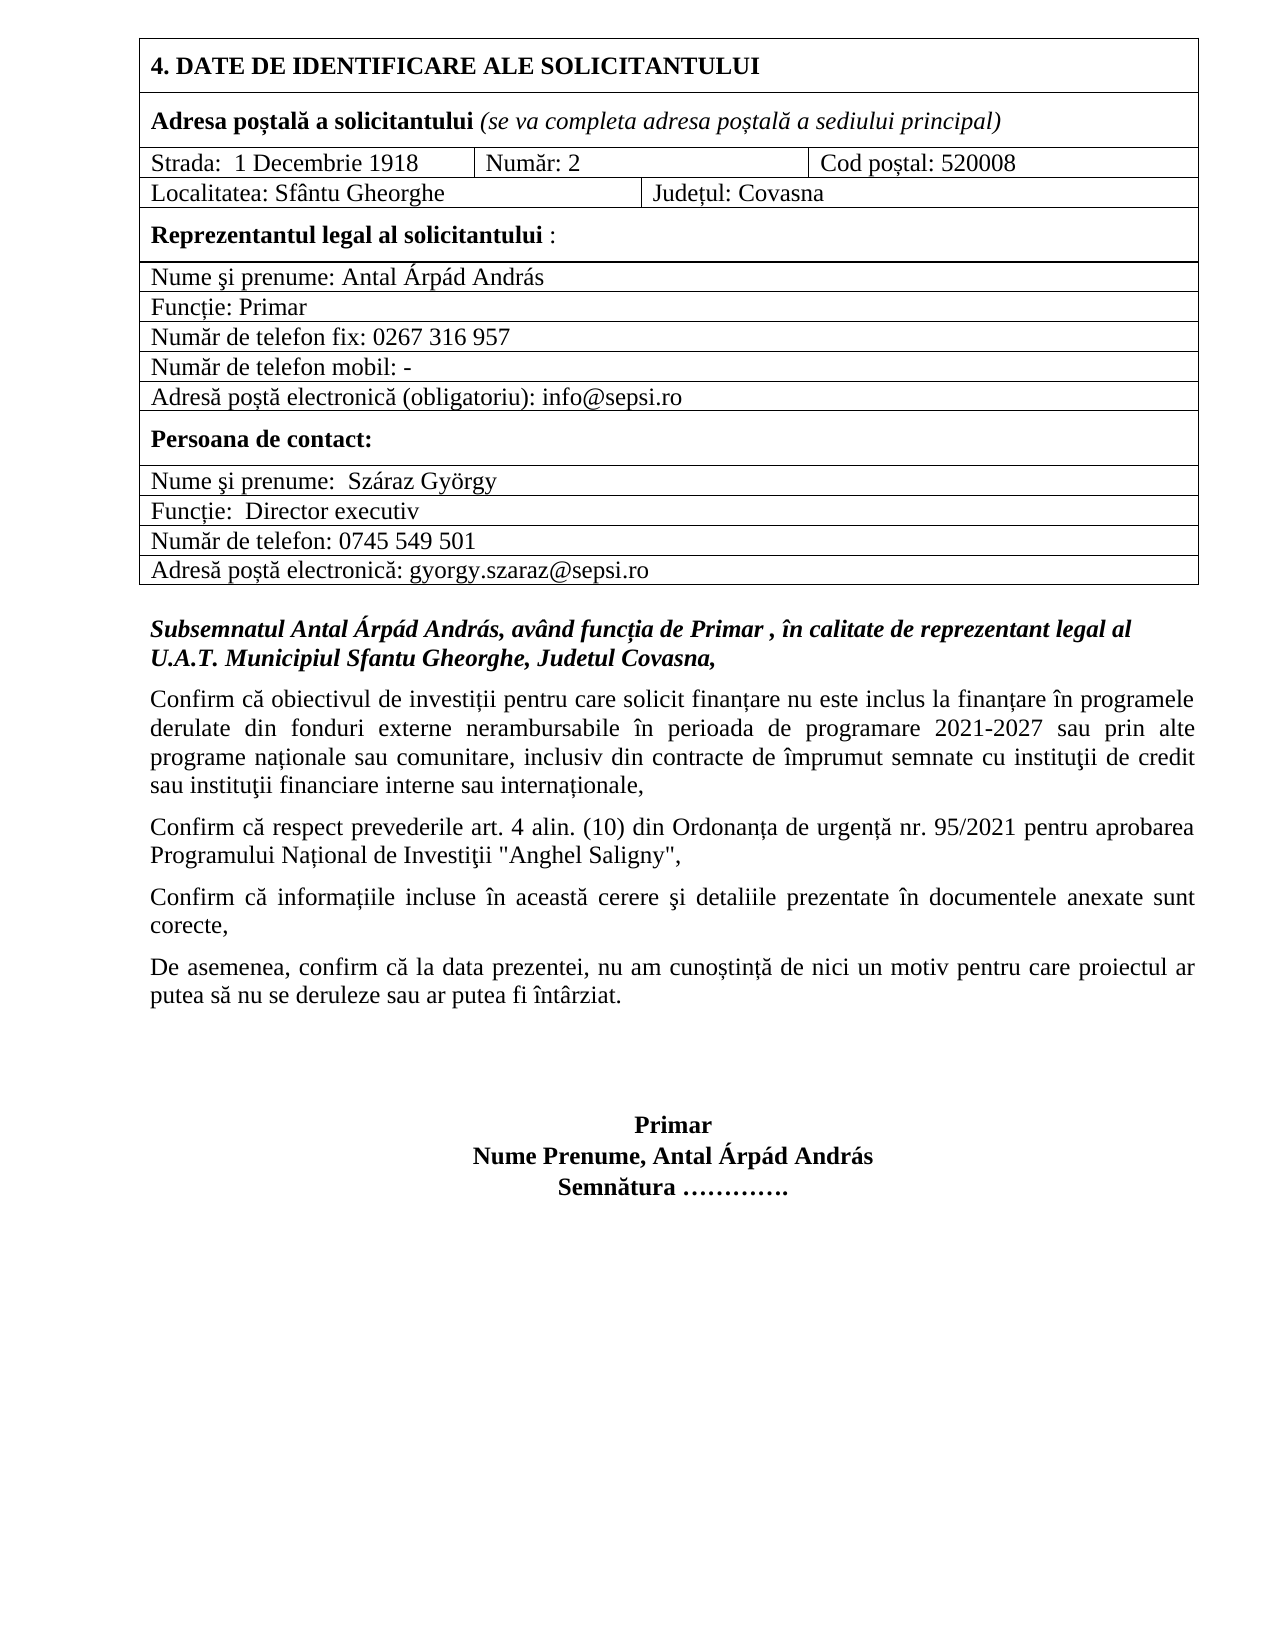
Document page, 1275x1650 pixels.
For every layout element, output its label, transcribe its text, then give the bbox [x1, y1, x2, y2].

table_header 4. DATE DE IDENTIFICARE ALE SOLICITANTULUI [140, 39, 1198, 92]
text Confirm că respect prevederile art. 4 alin. (10) din Ordonanța de urgență nr. 95/2021 pentru aprobarea Programului Național de Investiţii "Anghel Saligny", [150, 812, 1196, 869]
table_cell Persoana de contact: [140, 411, 1198, 465]
table_cell Adresa poștală a solicitantului (se va completa adresa poștală a sediului principal) [140, 93, 1198, 147]
table_cell Reprezentantul legal al solicitantului : [140, 208, 1198, 261]
table_cell Strada: 1 Decembrie 1918 [140, 148, 474, 177]
text Confirm că obiectivul de investiții pentru care solicit finanțare nu este inclus la finanțare în programele derulate din fonduri externe nerambursabile în perioada de programare 2021-2027 sau prin alte programe naționale sau comunitare, inclusiv din contracte de împrumut semnate cu instituţii de credit sau instituţii financiare interne sau internaționale, [150, 684, 1196, 799]
table_cell Funcție: Director executiv [140, 496, 1198, 525]
text Confirm că informațiile incluse în această cerere şi detaliile prezentate în documentele anexate sunt corecte, [150, 882, 1196, 939]
table_cell Adresă poștă electronică: gyorgy.szaraz@sepsi.ro [140, 556, 1198, 584]
table_cell Număr de telefon mobil: - [140, 352, 1198, 381]
table_cell Număr: 2 [475, 148, 808, 177]
table_cell Județul: Covasna [642, 178, 1198, 207]
table_cell Adresă poștă electronică (obligatoriu): info@sepsi.ro [140, 382, 1198, 410]
table_cell Funcție: Primar [140, 292, 1198, 321]
table_cell Cod poștal: 520008 [809, 148, 1198, 177]
table_cell Număr de telefon fix: 0267 316 957 [140, 322, 1198, 351]
table_cell Nume şi prenume: Száraz György [140, 466, 1198, 495]
text Semnătura …………. [150, 1172, 1196, 1201]
text De asemenea, confirm că la data prezentei, nu am cunoștință de nici un motiv pentru care proiectul ar putea să nu se deruleze sau ar putea fi întârziat. [150, 952, 1196, 1009]
text Primar [150, 1110, 1196, 1139]
text Nume Prenume, Antal Árpád András [150, 1141, 1196, 1170]
table_cell Nume şi prenume: Antal Árpád András [140, 263, 1198, 291]
text Subsemnatul Antal Árpád András, având funcția de Primar , în calitate de reprezentant legal al U.A.T. Municipiul Sfantu Gheorghe, Judetul Covasna, [150, 614, 1196, 672]
table_cell Localitatea: Sfântu Gheorghe [140, 178, 641, 207]
table_cell Număr de telefon: 0745 549 501 [140, 526, 1198, 554]
